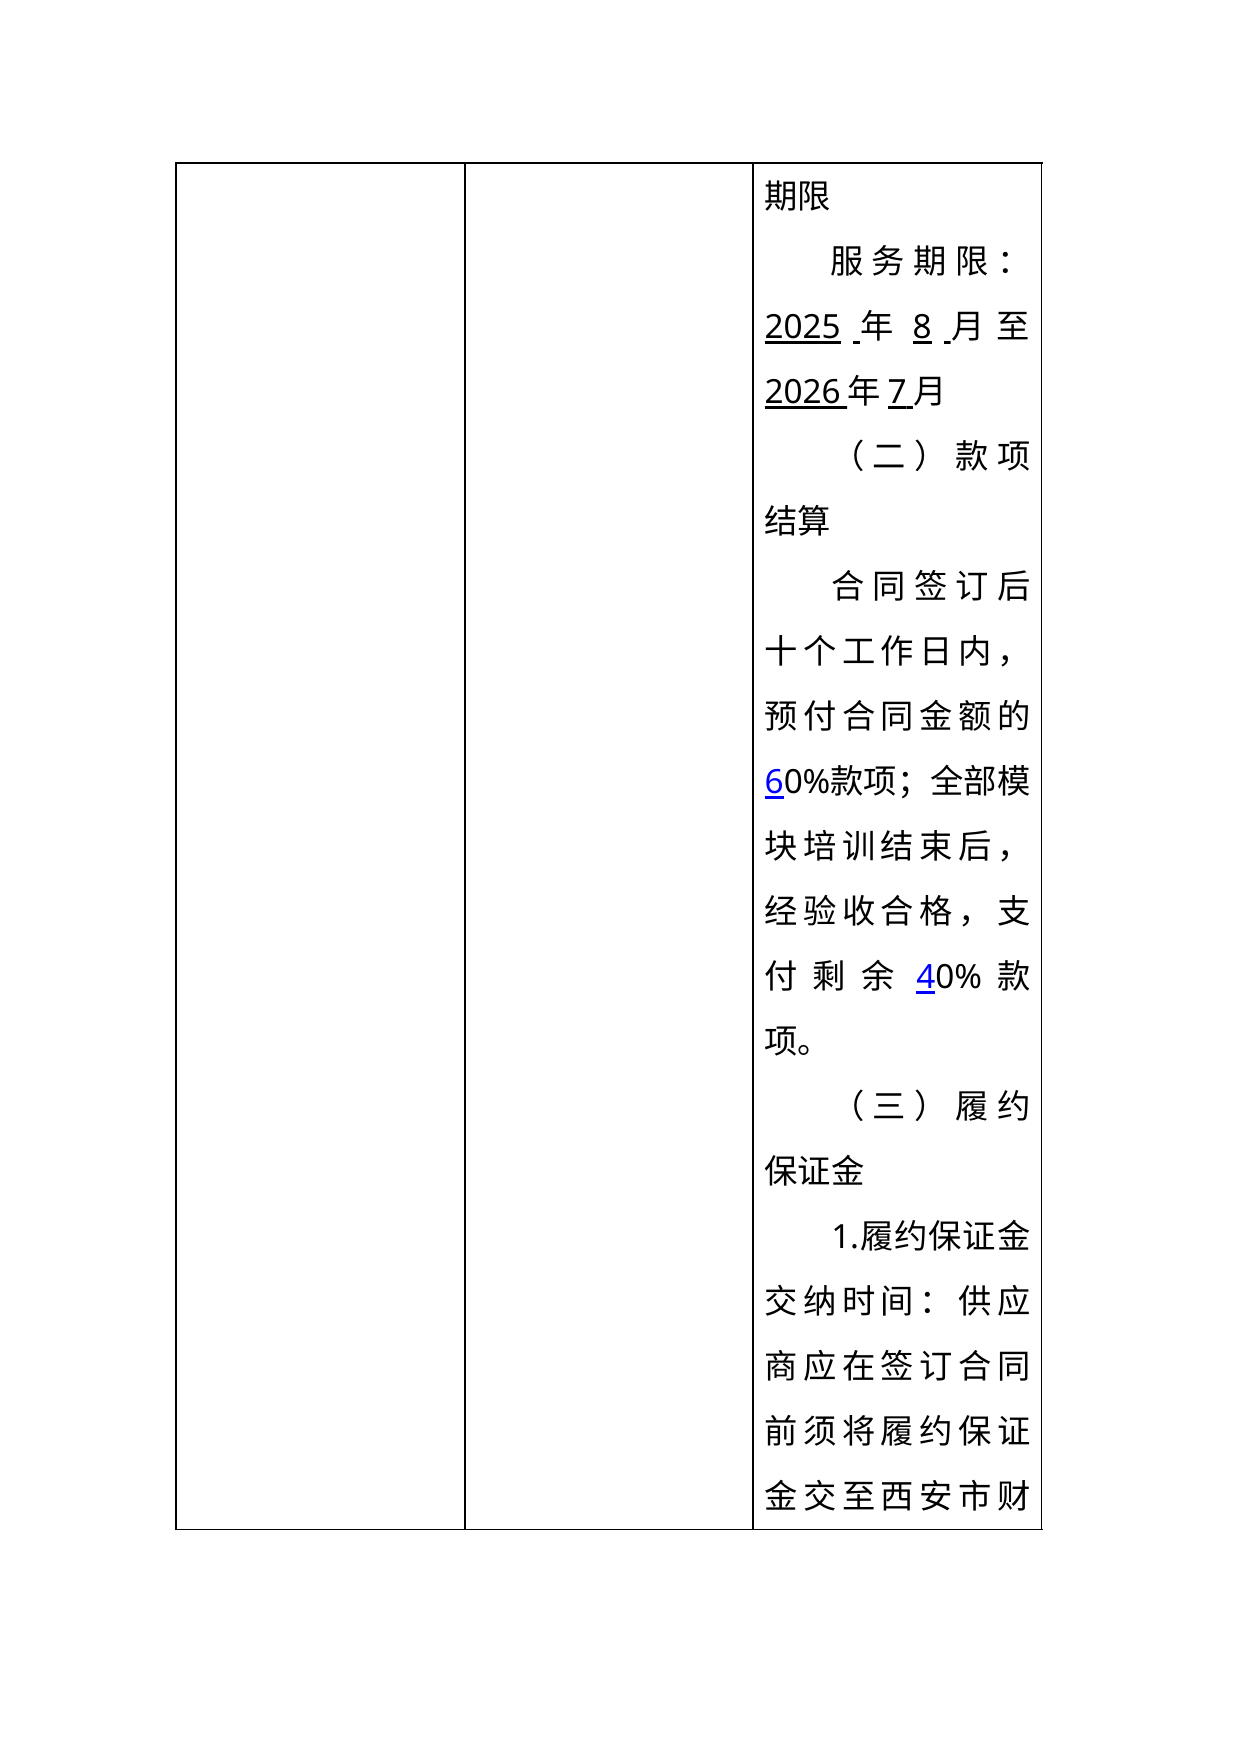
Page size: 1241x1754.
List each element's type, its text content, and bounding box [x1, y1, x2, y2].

table_cell 1 [177, 164, 464, 1528]
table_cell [754, 164, 1041, 1528]
table_cell ▲ [466, 164, 752, 1528]
